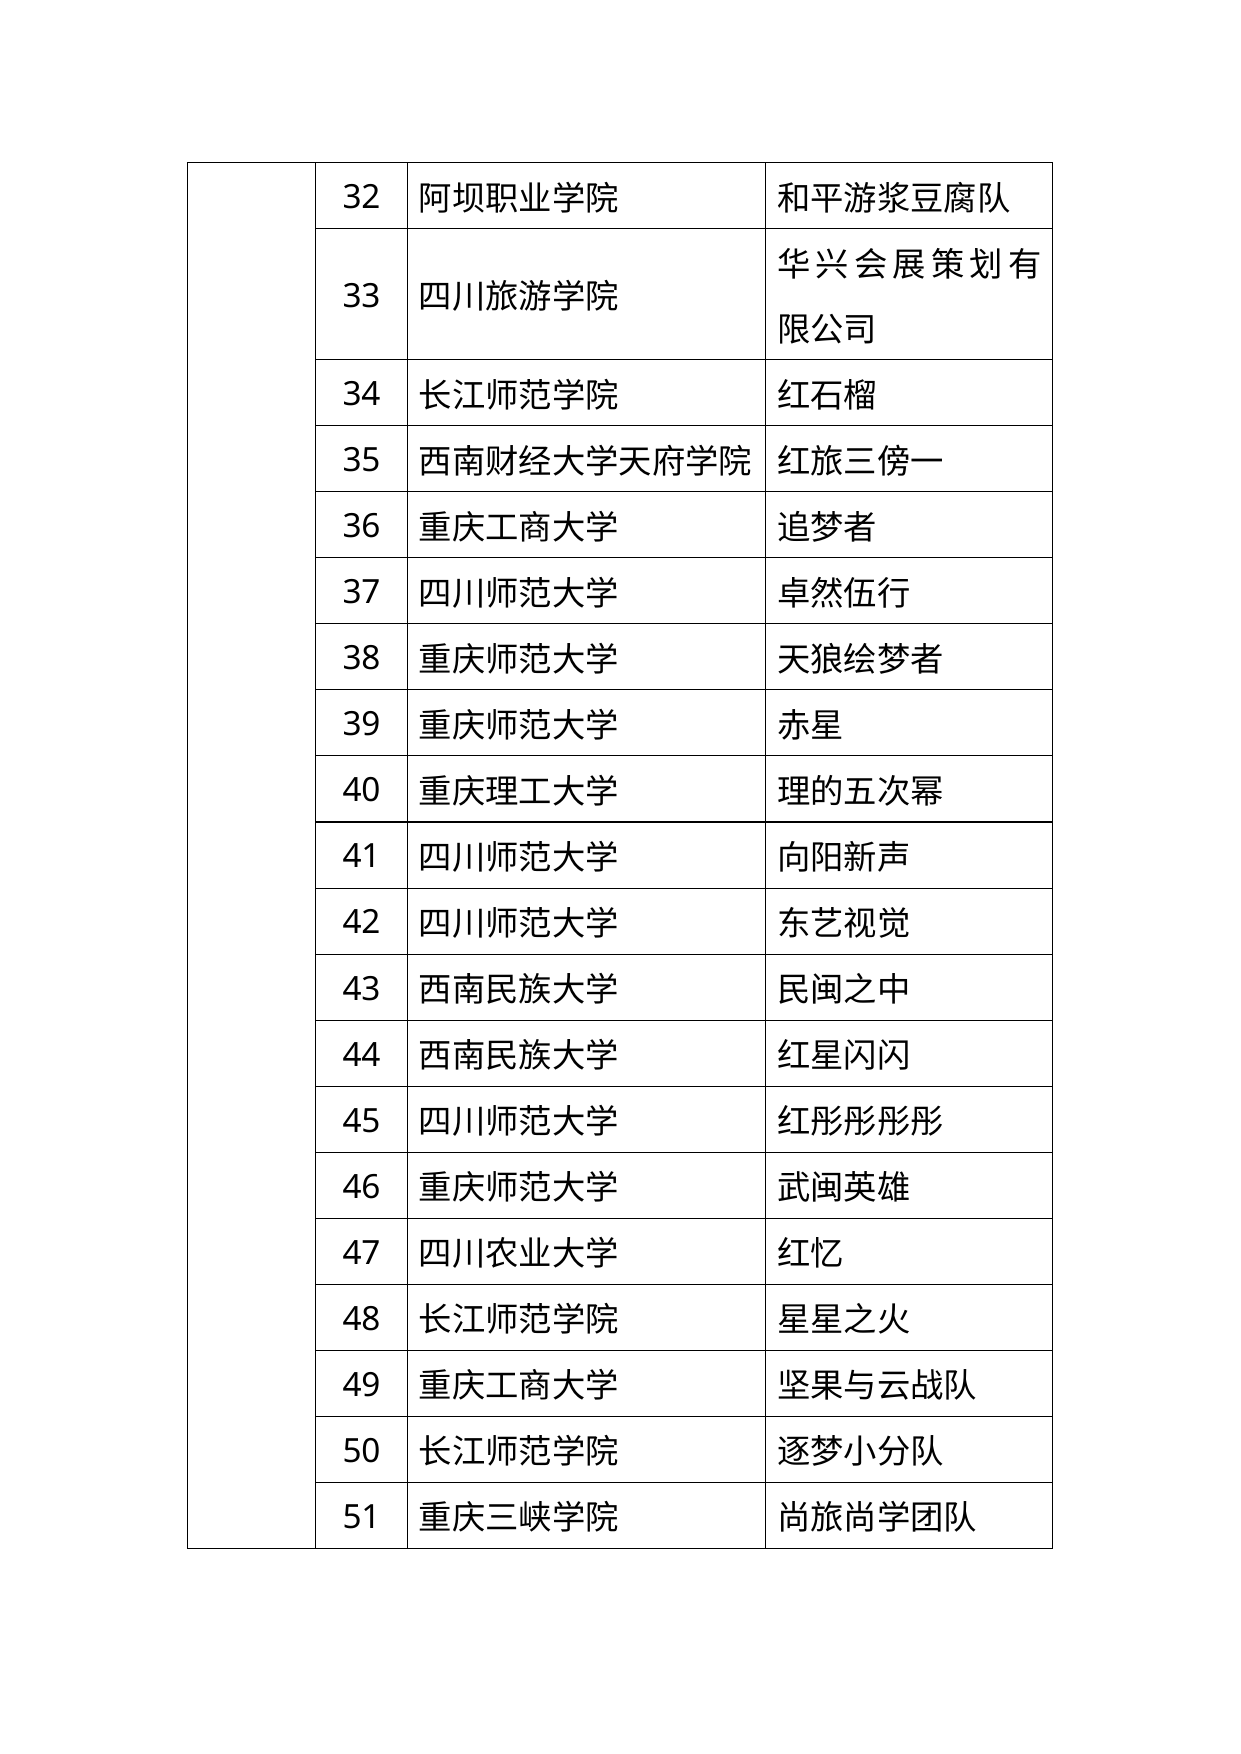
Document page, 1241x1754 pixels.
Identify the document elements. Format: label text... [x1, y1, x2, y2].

table_cell 40 [316, 756, 407, 821]
table_cell 民闽之中 [766, 955, 1052, 1019]
table_cell 红彤彤彤彤 [766, 1087, 1052, 1152]
table_cell 坚果与云战队 [766, 1351, 1052, 1416]
table_cell 42 [316, 889, 407, 953]
table_cell 华兴会展策划有限公司 [766, 229, 1052, 359]
table_cell 向阳新声 [766, 823, 1052, 887]
table_cell 33 [316, 229, 407, 359]
table_cell 西南财经大学天府学院 [408, 426, 765, 491]
table_cell 天狼绘梦者 [766, 624, 1052, 689]
table_cell 四川师范大学 [408, 1087, 765, 1152]
table_cell 37 [316, 558, 407, 623]
table_cell 41 [316, 823, 407, 887]
table_cell 36 [316, 492, 407, 557]
table_cell 51 [316, 1483, 407, 1548]
table_cell 星星之火 [766, 1285, 1052, 1350]
table_cell 34 [316, 360, 407, 425]
table_cell 重庆师范大学 [408, 690, 765, 755]
table_cell 武闽英雄 [766, 1153, 1052, 1218]
table_cell 卓然伍行 [766, 558, 1052, 623]
table_cell 追梦者 [766, 492, 1052, 557]
table_cell 红忆 [766, 1219, 1052, 1284]
table_cell 重庆工商大学 [408, 1351, 765, 1416]
table_cell 47 [316, 1219, 407, 1284]
table_cell 48 [316, 1285, 407, 1350]
table_cell 红石榴 [766, 360, 1052, 425]
table_cell 和平游浆豆腐队 [766, 163, 1052, 228]
table_cell 理的五次幂 [766, 756, 1052, 821]
table_cell 阿坝职业学院 [408, 163, 765, 228]
table_cell 重庆师范大学 [408, 1153, 765, 1218]
table_cell 44 [316, 1021, 407, 1086]
table_cell 西南民族大学 [408, 955, 765, 1019]
table_cell 长江师范学院 [408, 1417, 765, 1482]
table_cell 西南民族大学 [408, 1021, 765, 1086]
table_cell 43 [316, 955, 407, 1019]
table_cell 45 [316, 1087, 407, 1152]
table_cell 39 [316, 690, 407, 755]
table_cell 49 [316, 1351, 407, 1416]
table_cell 长江师范学院 [408, 1285, 765, 1350]
table_cell 四川师范大学 [408, 889, 765, 953]
table_cell 东艺视觉 [766, 889, 1052, 953]
table_cell 38 [316, 624, 407, 689]
table_cell 长江师范学院 [408, 360, 765, 425]
table_cell 重庆工商大学 [408, 492, 765, 557]
table_cell 重庆理工大学 [408, 756, 765, 821]
table_cell 32 [316, 163, 407, 228]
table_cell 尚旅尚学团队 [766, 1483, 1052, 1548]
table_cell 逐梦小分队 [766, 1417, 1052, 1482]
table_cell 赤星 [766, 690, 1052, 755]
table_cell 红旅三傍一 [766, 426, 1052, 491]
table_cell 四川旅游学院 [408, 229, 765, 359]
table_cell 35 [316, 426, 407, 491]
table_cell 红星闪闪 [766, 1021, 1052, 1086]
table_cell 重庆师范大学 [408, 624, 765, 689]
table_cell 重庆三峡学院 [408, 1483, 765, 1548]
table_cell 50 [316, 1417, 407, 1482]
table_cell 四川师范大学 [408, 558, 765, 623]
table_cell 四川师范大学 [408, 823, 765, 887]
table_cell 四川农业大学 [408, 1219, 765, 1284]
table_cell 46 [316, 1153, 407, 1218]
